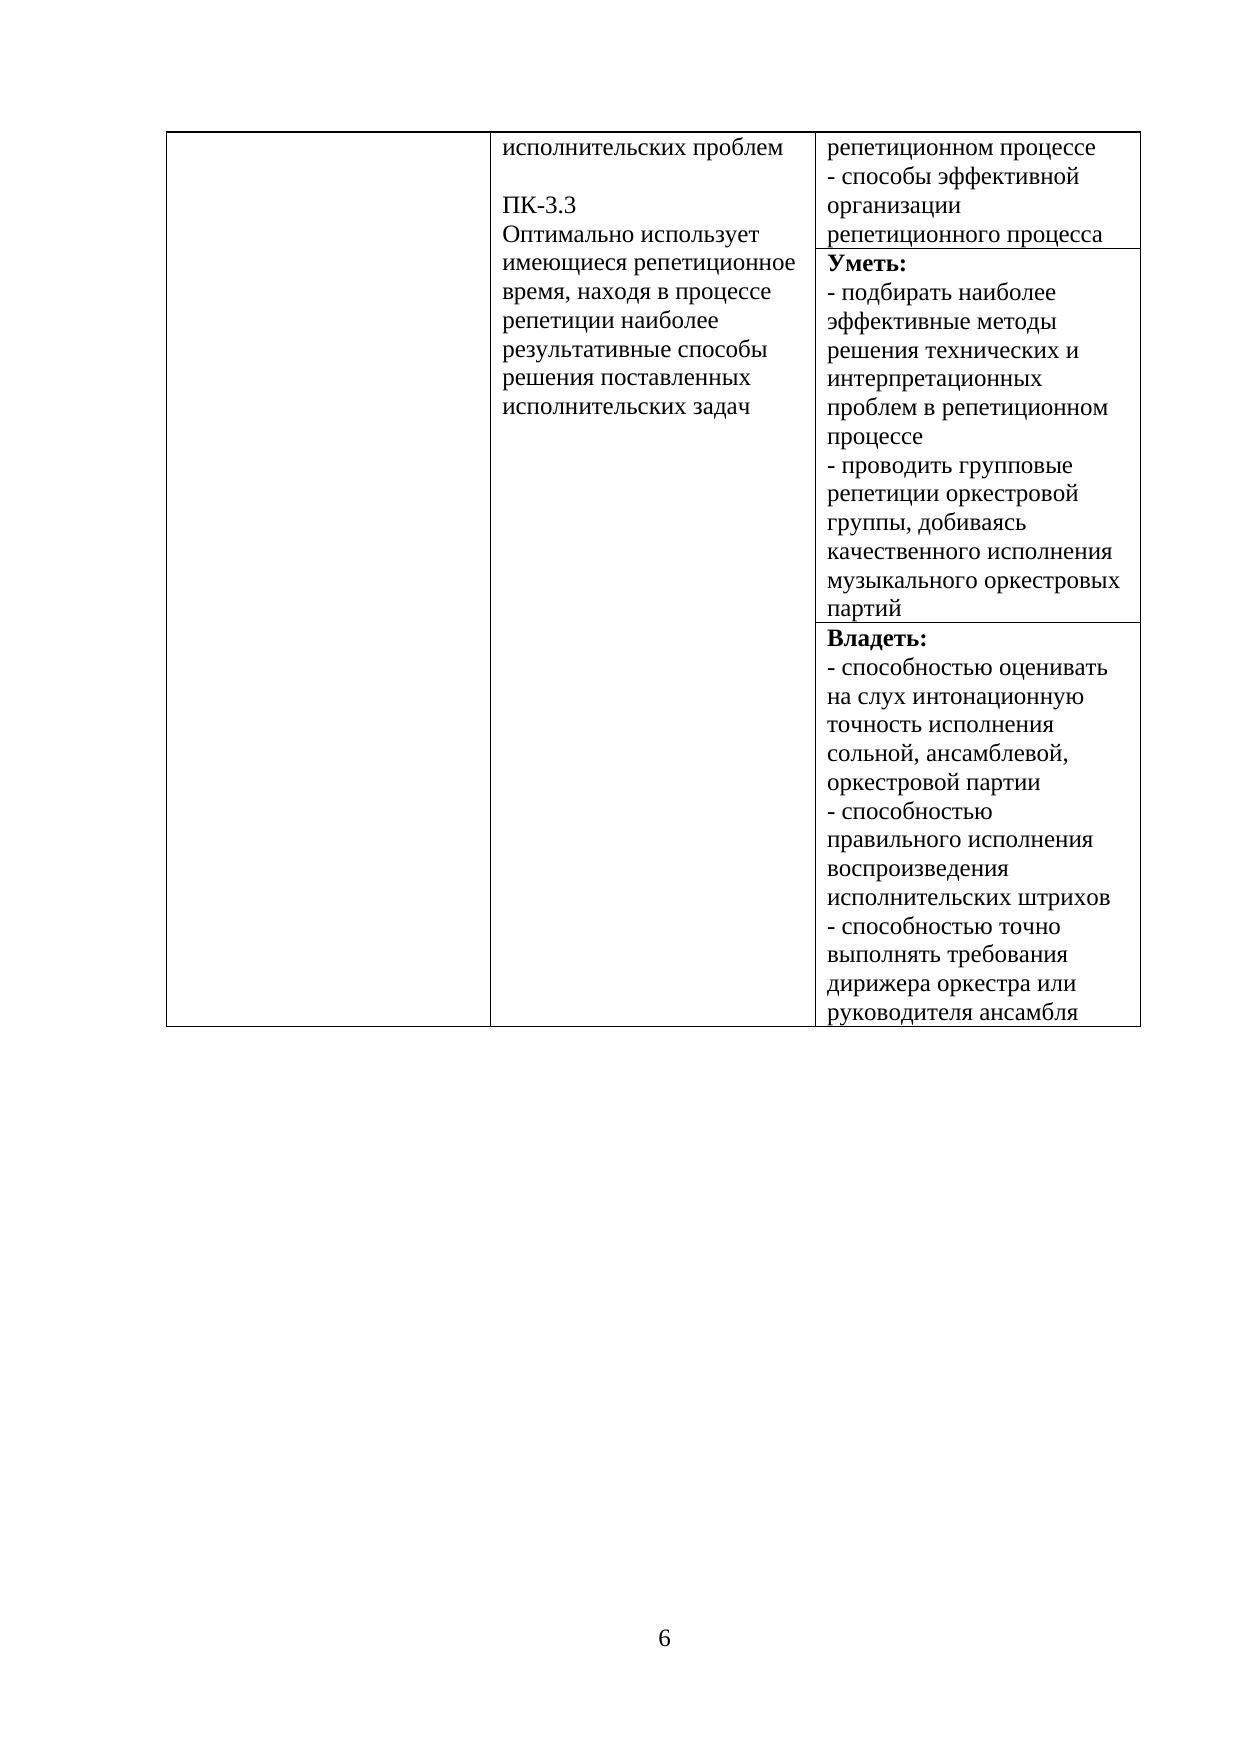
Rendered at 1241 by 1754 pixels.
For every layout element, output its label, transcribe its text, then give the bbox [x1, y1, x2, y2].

table_cell Владеть: - способностью оценивать на слух интонационную точность исполнения сольной, ансамблевой, оркестровой партии - способностью правильного исполнения воспроизведения исполнительских штрихов - способностью точно выполнять требования дирижера оркестра или руководителя ансамбля [816, 623, 1140, 1026]
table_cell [167, 133, 490, 1026]
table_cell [491, 133, 815, 1026]
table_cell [816, 133, 1140, 247]
table_cell Уметь: - подбирать наиболее эффективные методы решения технических и интерпретационных проблем в репетиционном процессе - проводить групповые репетиции оркестровой группы, добиваясь качественного исполнения музыкального оркестровых партий [816, 249, 1140, 622]
